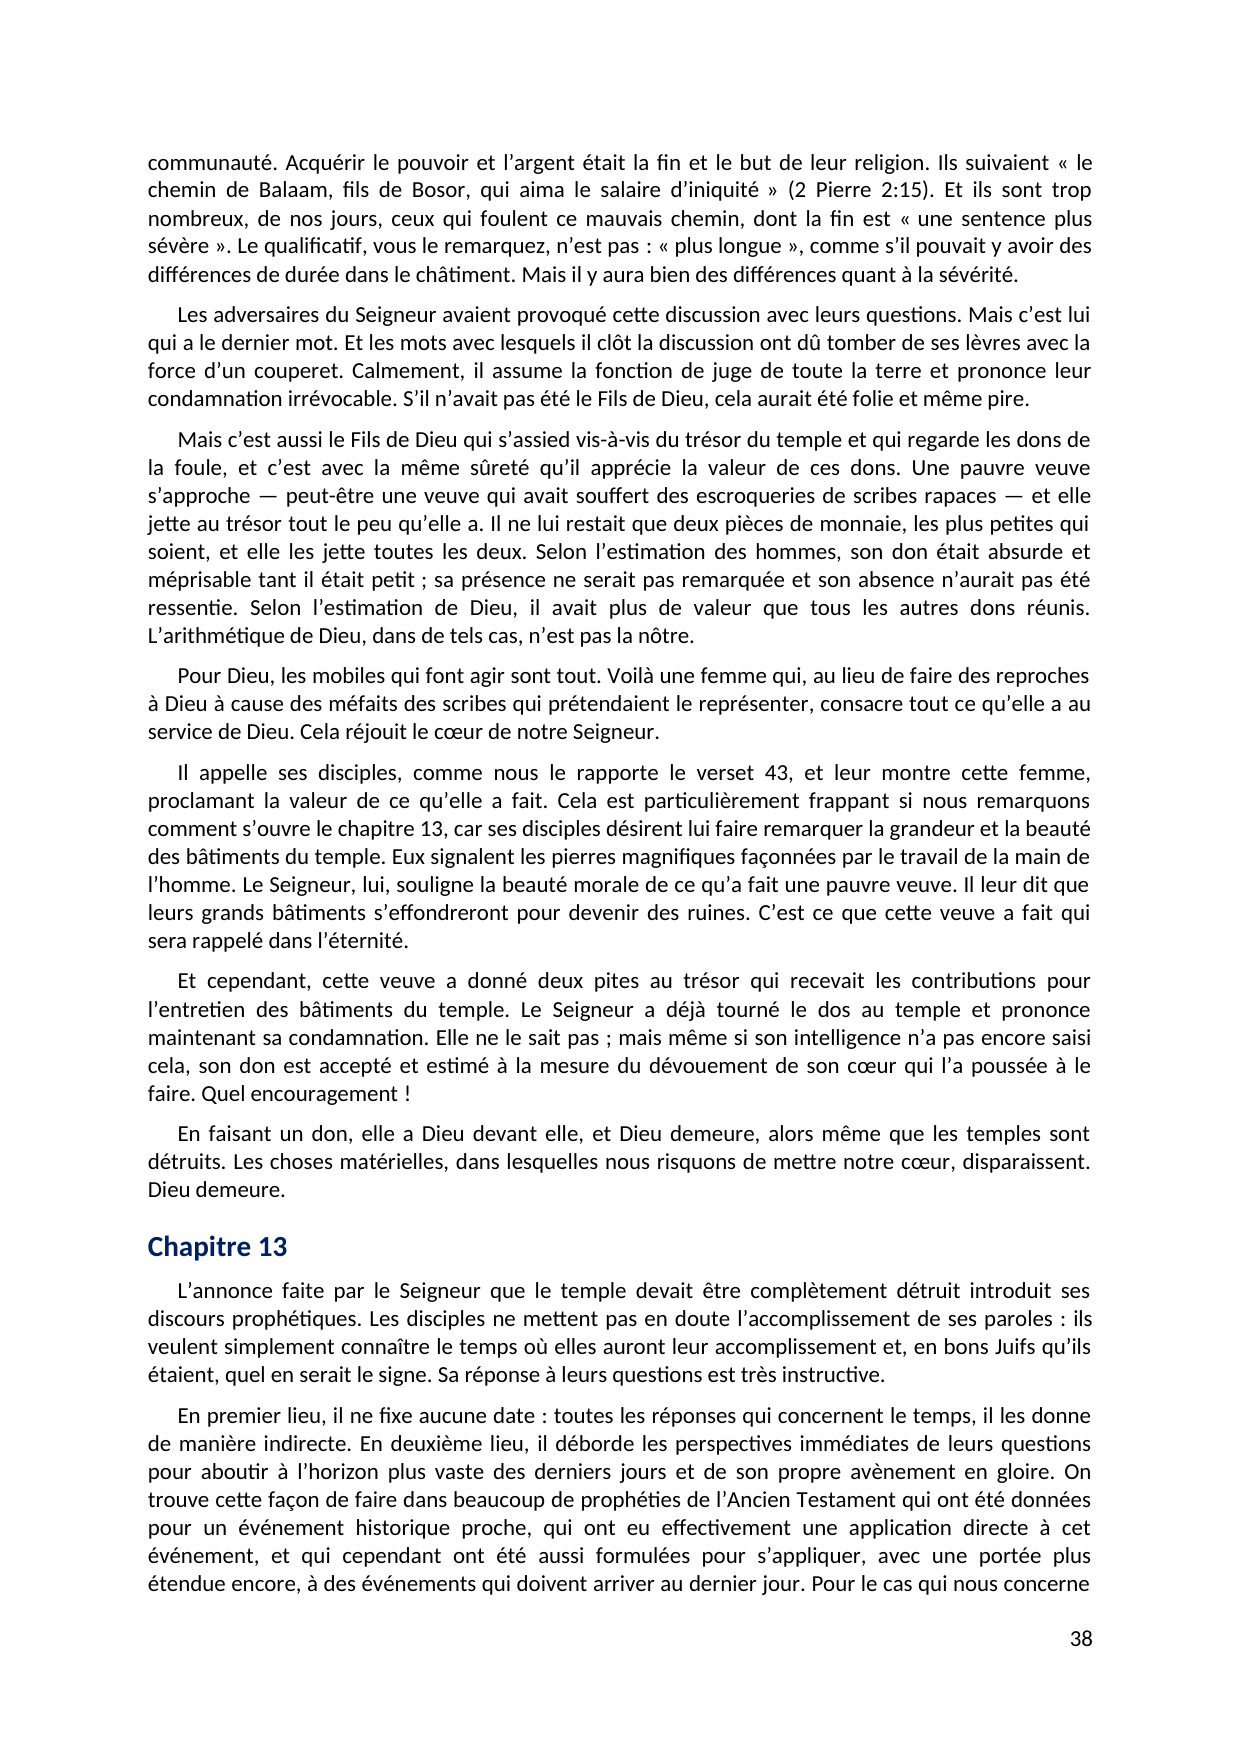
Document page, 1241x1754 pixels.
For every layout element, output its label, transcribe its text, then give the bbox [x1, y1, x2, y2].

text Pour Dieu, les mobiles qui font agir sont tout. Voilà une femme qui, au lieu de faire des reproches à Dieu à cause des méfaits des scribes qui prétendaient le représenter, consacre tout ce qu’elle a au service de Dieu. Cela réjouit le cœur de notre Seigneur. [148, 661, 1093, 746]
text En faisant un don, elle a Dieu devant elle, et Dieu demeure, alors même que les temples sont détruits. Les choses matérielles, dans lesquelles nous risquons de mettre notre cœur, disparaissent. Dieu demeure. [148, 1119, 1093, 1203]
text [148, 1401, 1093, 1597]
text Et cependant, cette veuve a donné deux pites au trésor qui recevait les contributions pour l’entretien des bâtiments du temple. Le Seigneur a déjà tourné le dos au temple et prononce maintenant sa condamnation. Elle ne le sait pas ; mais même si son intelligence n’a pas encore saisi cela, son don est accepté et estimé à la mesure du dévouement de son cœur qui l’a poussée à le faire. Quel encouragement ! [148, 967, 1093, 1107]
text Il appelle ses disciples, comme nous le rapporte le verset 43, et leur montre cette femme, proclamant la valeur de ce qu’elle a fait. Cela est particulièrement frappant si nous remarquons comment s’ouvre le chapitre 13, car ses disciples désirent lui faire remarquer la grandeur et la beauté des bâtiments du temple. Eux signalent les pierres magnifiques façonnées par le travail de la main de l’homme. Le Seigneur, lui, souligne la beauté morale de ce qu’a fait une pauvre veuve. Il leur dit que leurs grands bâtiments s’effondreront pour devenir des ruines. C’est ce que cette veuve a fait qui sera rappelé dans l’éternité. [148, 758, 1093, 954]
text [148, 148, 1093, 288]
text Mais c’est aussi le Fils de Dieu qui s’assied vis-à-vis du trésor du temple et qui regarde les dons de la foule, et c’est avec la même sûreté qu’il apprécie la valeur de ces dons. Une pauvre veuve s’approche — peut-être une veuve qui avait souffert des escroqueries de scribes rapaces — et elle jette au trésor tout le peu qu’elle a. Il ne lui restait que deux pièces de monnaie, les plus petites qui soient, et elle les jette toutes les deux. Selon l’estimation des hommes, son don était absurde et méprisable tant il était petit ; sa présence ne serait pas remarquée et son absence n’aurait pas été ressentie. Selon l’estimation de Dieu, il avait plus de valeur que tous les autres dons réunis. L’arithmétique de Dieu, dans de tels cas, n’est pas la nôtre. [148, 425, 1093, 649]
text Les adversaires du Seigneur avaient provoqué cette discussion avec leurs questions. Mais c’est lui qui a le dernier mot. Et les mots avec lesquels il clôt la discussion ont dû tomber de ses lèvres avec la force d’un couperet. Calmement, il assume la fonction de juge de toute la terre et prononce leur condamnation irrévocable. S’il n’avait pas été le Fils de Dieu, cela aurait été folie et même pire. [148, 300, 1093, 412]
subtitle Chapitre 13 [148, 1228, 1093, 1264]
text L’annonce faite par le Seigneur que le temple devait être complètement détruit introduit ses discours prophétiques. Les disciples ne mettent pas en doute l’accomplissement de ses paroles : ils veulent simplement connaître le temps où elles auront leur accomplissement et, en bons Juifs qu’ils étaient, quel en serait le signe. Sa réponse à leurs questions est très instructive. [148, 1276, 1093, 1388]
